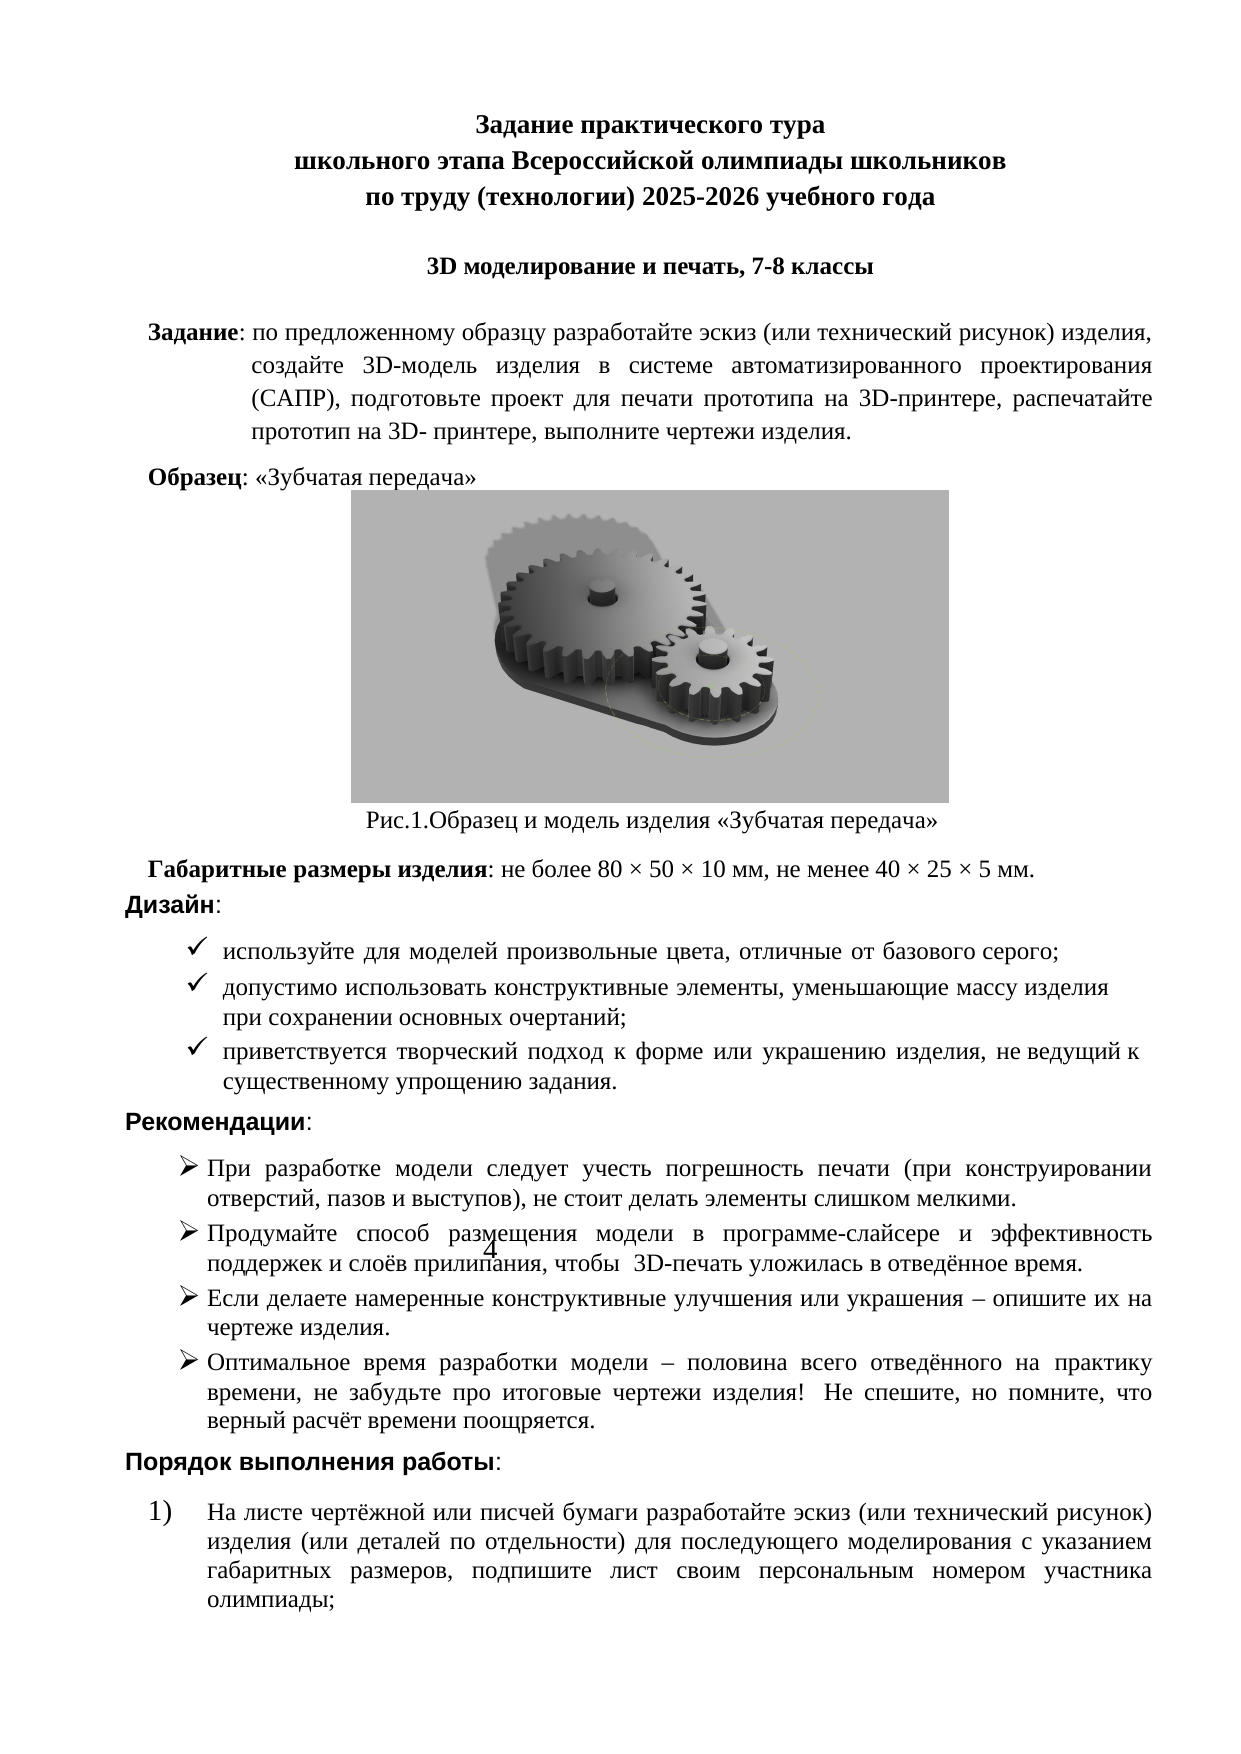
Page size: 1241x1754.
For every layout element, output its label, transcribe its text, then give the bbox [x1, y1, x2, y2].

text Габаритные размеры изделия: не более 80 × 50 × 10 мм, не менее 40 × 25 × 5 мм. [148, 854, 1176, 883]
list используйте для моделей произвольные цвета, отличные от базового серого; [185, 936, 1152, 966]
list При разработке модели следует учесть погрешность печати (при конструировании отверстий, пазов и выступов), не стоит делать элементы слишком мелкими. [177, 1153, 1152, 1212]
list Если делаете намеренные конструктивные улучшения или украшения – опишите их на чертеже изделия. [177, 1283, 1152, 1341]
text Задание практического тура [125, 108, 1176, 139]
text по труду (технологии) 2025-2026 учебного года [125, 180, 1176, 211]
list Продумайте способ размещения модели в программе-слайсере и эффективность поддержек и слоёв прилипания, чтобы 3D-печать уложилась в отведённое время. [177, 1218, 1152, 1277]
text Задание: по предложенному образцу разработайте эскиз (или технический рисунок) изделия, создайте 3D-модель изделия в системе автоматизированного проектирования (САПР), подготовьте проект для печати прототипа на 3D-принтере, распечатайте прототип на 3D- принтере, выполните чертежи изделия. [148, 317, 1152, 445]
list Оптимальное время разработки модели – половина всего отведённого на практику времени, не забудьте про итоговые чертежи изделия! Не спешите, но помните, что верный расчёт времени поощряется. [177, 1347, 1152, 1434]
list допустимо использовать конструктивные элементы, уменьшающие массу изделия при сохранении основных очертаний; [185, 972, 1152, 1031]
subtitle Порядок выполнения работы: [125, 1447, 1176, 1475]
picture [351, 490, 949, 803]
text школьного этапа Всероссийской олимпиады школьников [125, 144, 1176, 175]
list На листе чертёжной или писчей бумаги разработайте эскиз (или технический рисунок) изделия (или деталей по отдельности) для последующего моделирования с указанием габаритных размеров, подпишите лист своим персональным номером участника олимпиады; [148, 1493, 1152, 1613]
list приветствуется творческий подход к форме или украшению изделия, не ведущий к существенному упрощению задания. [185, 1036, 1152, 1095]
subtitle 3D моделирование и печать, 7-8 классы [349, 251, 951, 280]
subtitle Рекомендации: [125, 1107, 1176, 1136]
text Образец: «Зубчатая передача» [148, 462, 1176, 491]
text Рис.1.Образец и модель изделия «Зубчатая передача» [125, 805, 1179, 833]
subtitle Дизайн: [125, 890, 1176, 918]
